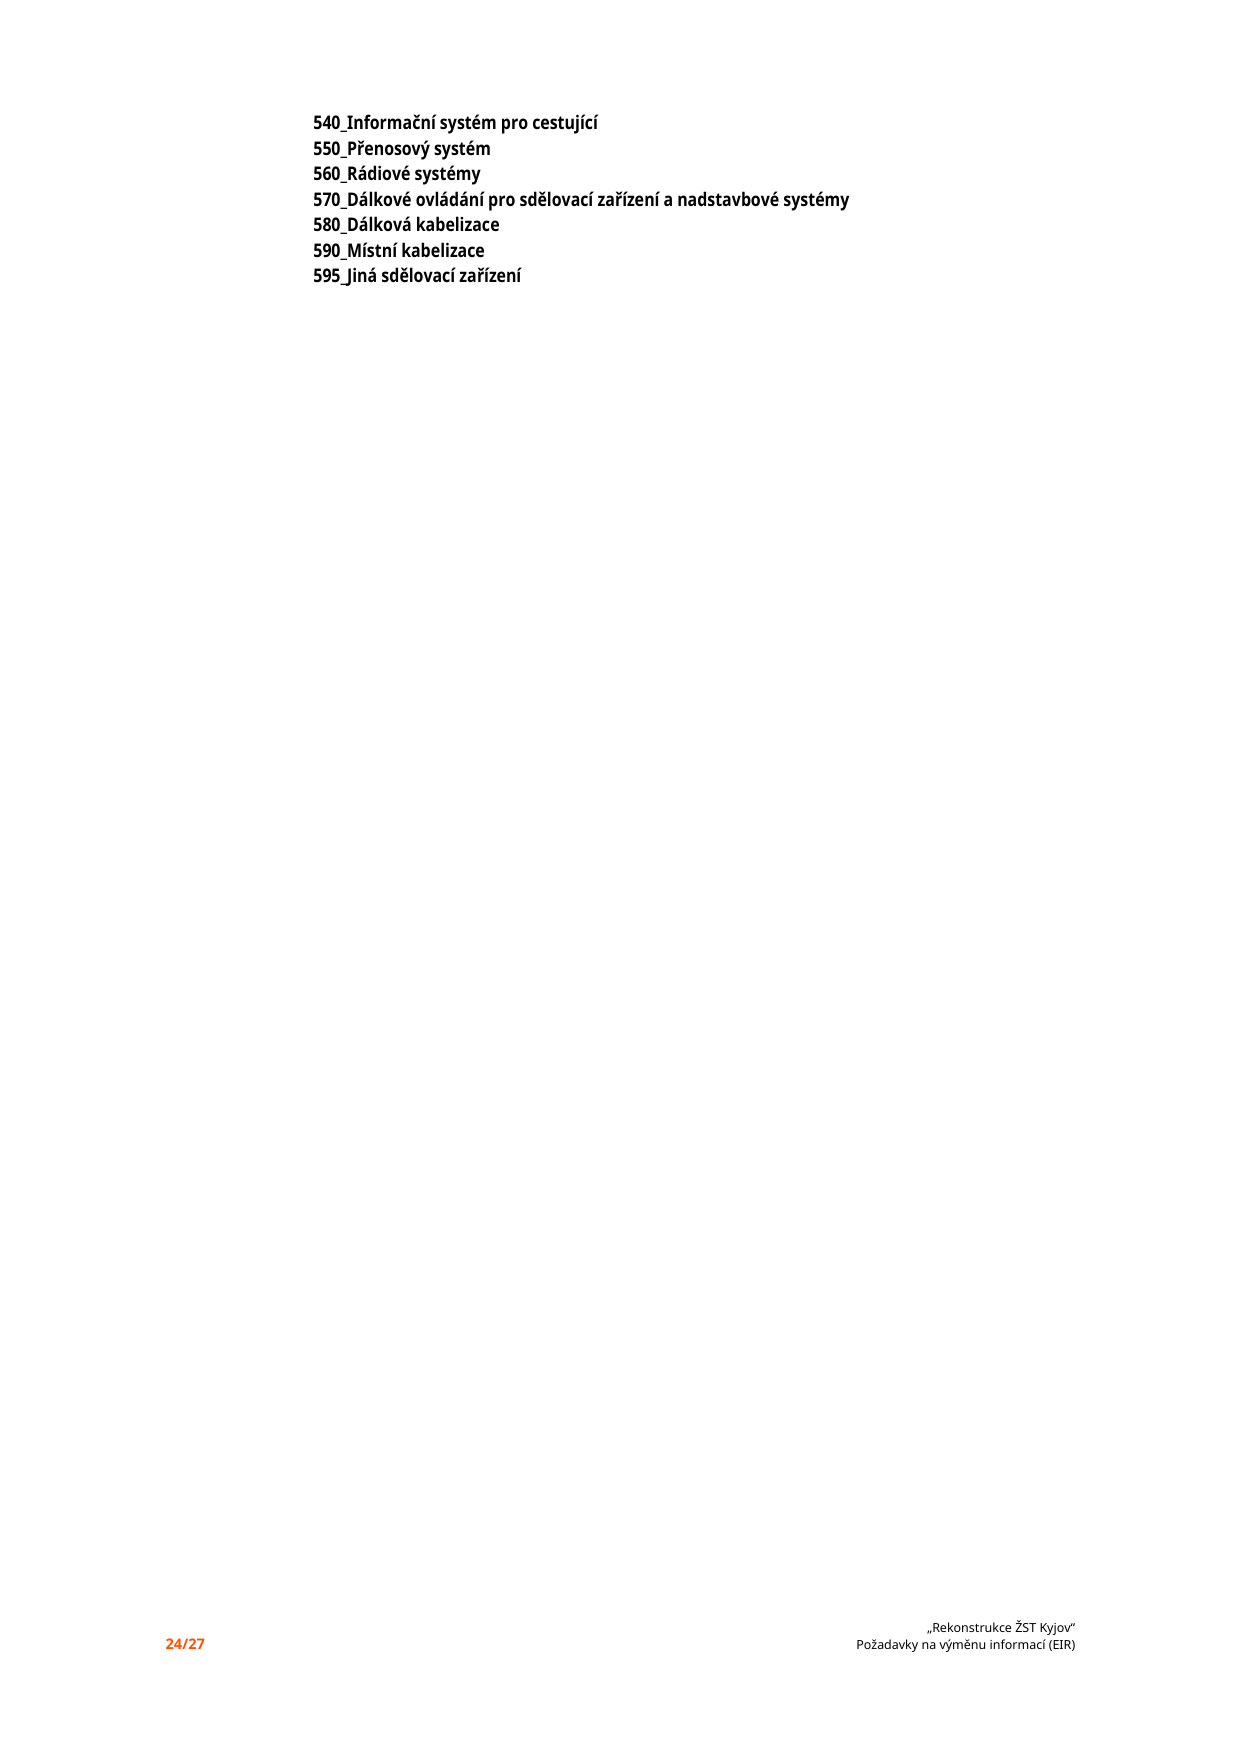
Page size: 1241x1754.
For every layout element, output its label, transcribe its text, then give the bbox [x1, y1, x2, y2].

text 590_Místní kabelizace [313, 237, 1075, 262]
text 595_Jiná sdělovací zařízení [313, 262, 1075, 288]
text 560_Rádiové systémy [313, 160, 1075, 186]
text 550_Přenosový systém [313, 135, 1075, 160]
text 540_Informační systém pro cestující [313, 109, 1075, 135]
text 580_Dálková kabelizace [313, 211, 1075, 237]
text 570_Dálkové ovládání pro sdělovací zařízení a nadstavbové systémy [313, 186, 1075, 211]
